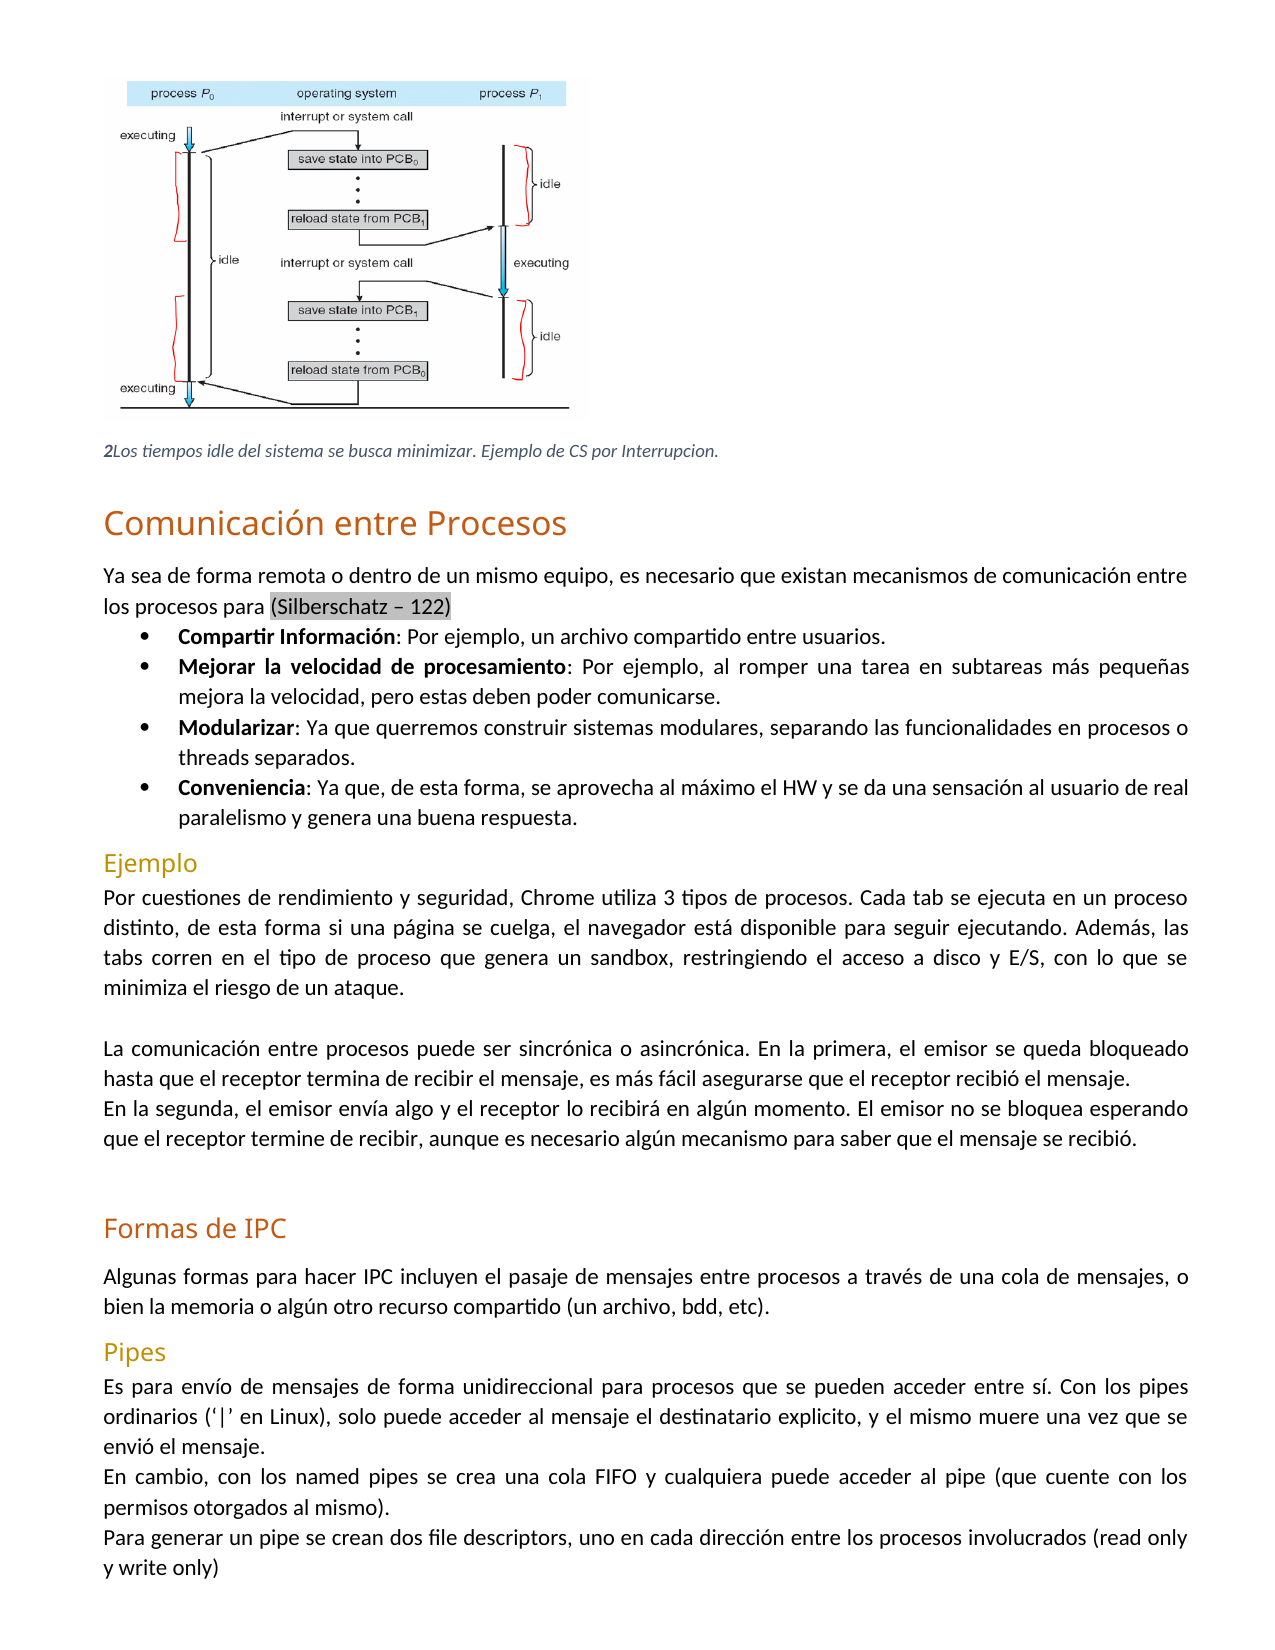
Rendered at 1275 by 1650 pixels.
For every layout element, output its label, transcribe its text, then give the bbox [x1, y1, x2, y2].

subtitle Pipes [103, 1335, 1191, 1369]
list Modularizar: Ya que querremos construir sistemas modulares, separando las funcionalidades en procesos o threads separados. [141, 713, 1191, 771]
text Para generar un pipe se crean dos file descriptors, uno en cada dirección entre los procesos involucrados (read only y write only) [103, 1523, 1191, 1581]
list Conveniencia: Ya que, de esta forma, se aprovecha al máximo el HW y se da una sensación al usuario de real paralelismo y genera una buena respuesta. [141, 773, 1191, 831]
picture [103, 75, 590, 438]
subtitle Comunicación entre Procesos [103, 500, 1191, 546]
text En la segunda, el emisor envía algo y el receptor lo recibirá en algún momento. El emisor no se bloquea esperando que el receptor termine de recibir, aunque es necesario algún mecanismo para saber que el mensaje se recibió. [103, 1094, 1191, 1152]
text Ya sea de forma remota o dentro de un mismo equipo, es necesario que existan mecanismos de comunicación entre los procesos para (Silberschatz – 122) [103, 562, 1191, 620]
text En cambio, con los named pipes se crea una cola FIFO y cualquiera puede acceder al pipe (que cuente con los permisos otorgados al mismo). [103, 1462, 1191, 1521]
text Por cuestiones de rendimiento y seguridad, Chrome utiliza 3 tipos de procesos. Cada tab se ejecuta en un proceso distinto, de esta forma si una página se cuelga, el navegador está disponible para seguir ejecutando. Además, las tabs corren en el tipo de proceso que genera un sandbox, restringiendo el acceso a disco y E/S, con lo que se minimiza el riesgo de un ataque. [103, 883, 1191, 1001]
text La comunicación entre procesos puede ser sincrónica o asincrónica. En la primera, el emisor se queda bloqueado hasta que el receptor termina de recibir el mensaje, es más fácil asegurarse que el receptor recibió el mensaje. [103, 1034, 1191, 1092]
text 2Los tiempos idle del sistema se busca minimizar. Ejemplo de CS por Interrupcion. [103, 440, 1191, 463]
list Compartir Información: Por ejemplo, un archivo compartido entre usuarios. [141, 622, 1191, 650]
list Mejorar la velocidad de procesamiento: Por ejemplo, al romper una tarea en subtareas más pequeñas mejora la velocidad, pero estas deben poder comunicarse. [141, 652, 1191, 710]
subtitle Ejemplo [103, 846, 1191, 880]
text Algunas formas para hacer IPC incluyen el pasaje de mensajes entre procesos a través de una cola de mensajes, o bien la memoria o algún otro recurso compartido (un archivo, bdd, etc). [103, 1262, 1191, 1320]
text Es para envío de mensajes de forma unidireccional para procesos que se pueden acceder entre sí. Con los pipes ordinarios (‘|’ en Linux), solo puede acceder al mensaje el destinatario explicito, y el mismo muere una vez que se envió el mensaje. [103, 1372, 1191, 1460]
subtitle Formas de IPC [103, 1210, 1191, 1247]
